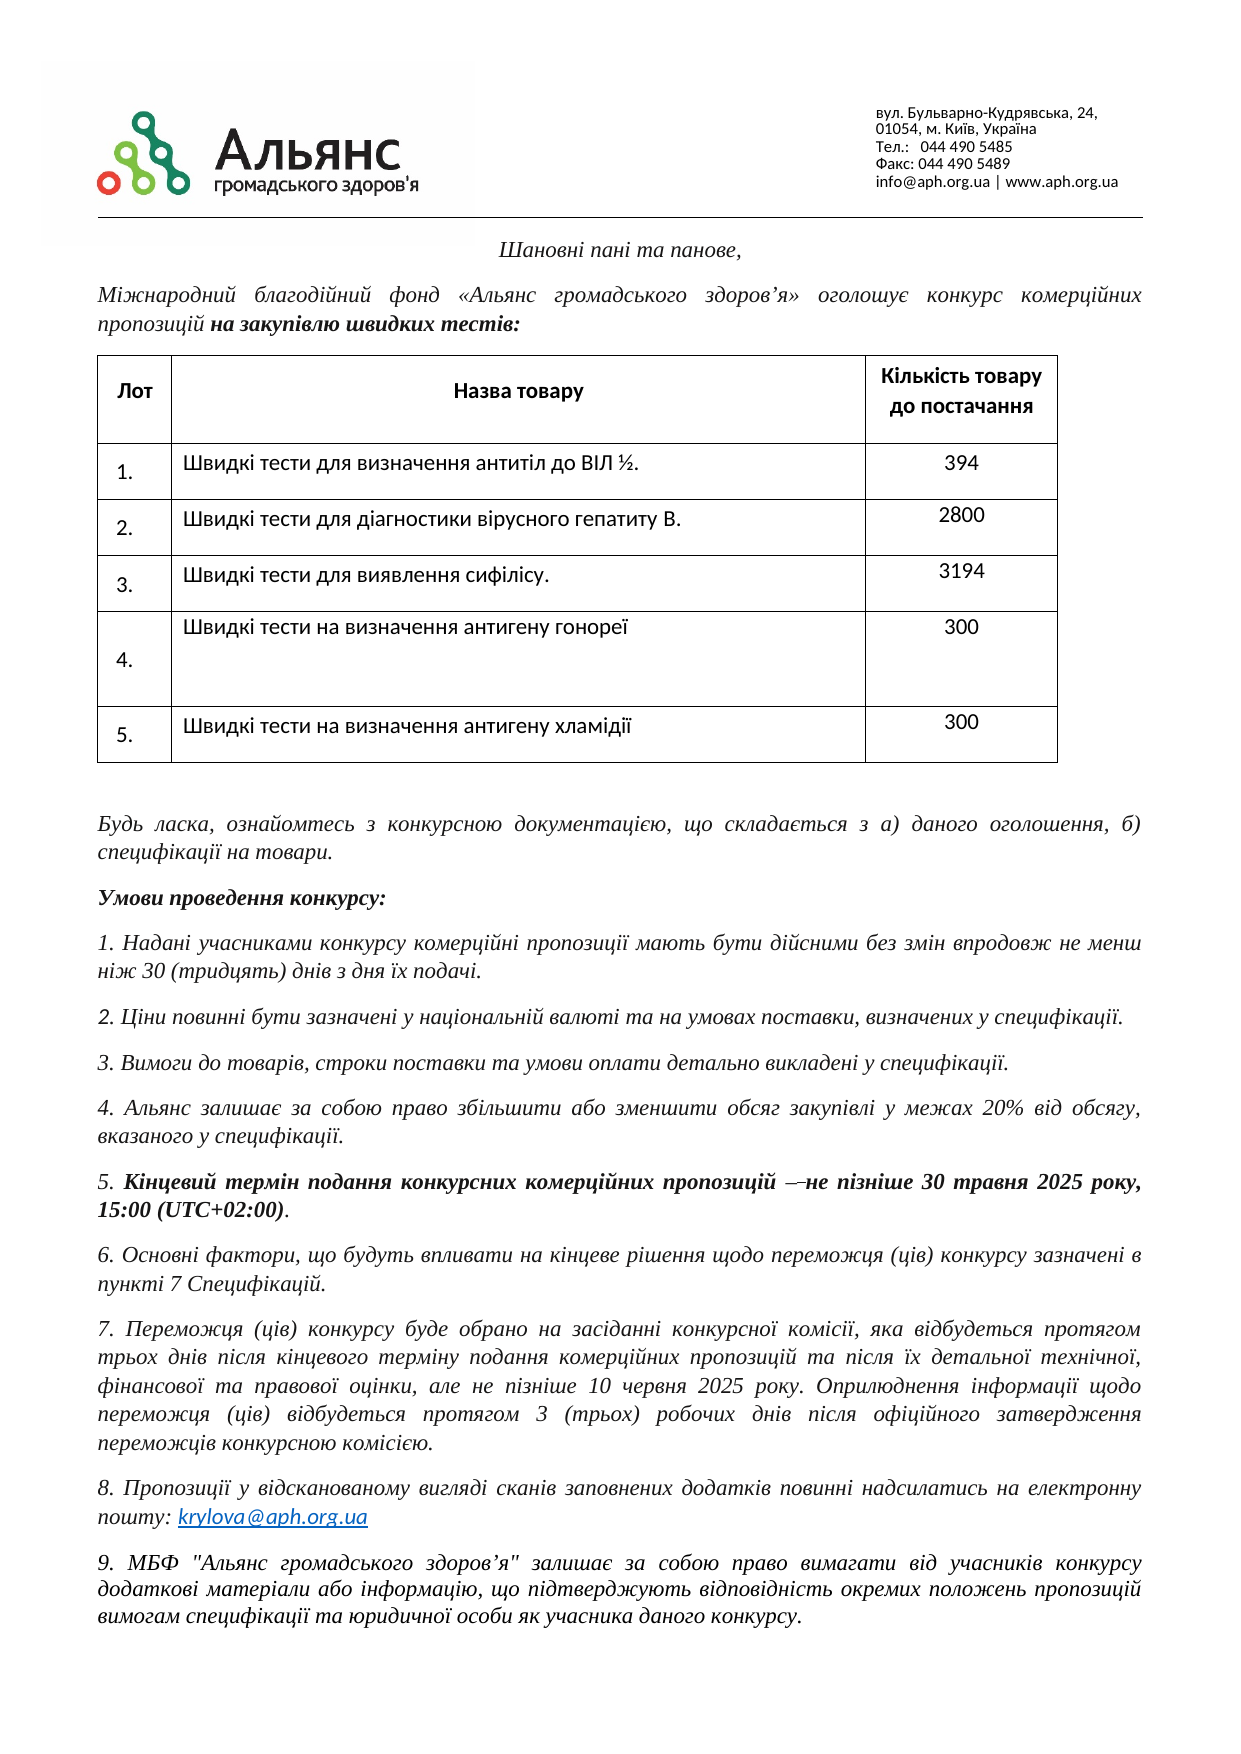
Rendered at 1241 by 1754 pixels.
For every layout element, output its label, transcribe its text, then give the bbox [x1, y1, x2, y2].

table_cell Швидкі тести на визначення антигену гонореї [172, 612, 865, 706]
text Шановні пані та панове, [97, 236, 1143, 263]
text Будь ласка, ознайомтесь з конкурсною документацією, що складається з а) даного оголошення, б) специфікації на товари. [97, 810, 1143, 865]
table_header Назва товару [172, 356, 865, 443]
text 8. Пропозиції у відсканованому вигляді сканів заповнених додатків повинні надсилатись на електронну пошту: krylova@aph.org.ua [97, 1474, 1143, 1530]
text 1. Надані учасниками конкурсу комерційні пропозиції мають бути дійсними без змін впродовж не менш ніж 30 (тридцять) днів з дня їх подачі. [97, 929, 1143, 983]
table_cell Швидкі тести для діагностики вірусного гепатиту B. [172, 500, 865, 555]
table_cell Швидкі тести для виявлення сифілісу. [172, 556, 865, 611]
table_cell 2800 [866, 500, 1057, 555]
text 6. Основні фактори, що будуть впливати на кінцеве рішення щодо переможця (ців) конкурсу зазначені в пункті 7 Специфікацій. [97, 1241, 1143, 1296]
table_cell [98, 444, 171, 499]
text 9. МБФ "Альянс громадського здоров’я" залишає за собою право вимагати від учасників конкурсу додаткові матеріали або інформацію, що підтверджують відповідність окремих положень пропозицій вимогам специфікації та юридичної особи як учасника даного конкурсу. [97, 1549, 1143, 1628]
table_cell 300 [866, 612, 1057, 706]
table_header Кількість товару до постачання [866, 356, 1057, 443]
table_cell Швидкі тести на визначення антигену хламідії [172, 707, 865, 762]
table_cell [98, 612, 171, 706]
table_cell Швидкі тести для визначення антитіл до ВІЛ ½. [172, 444, 865, 499]
text 3. Вимоги до товарів, строки поставки та умови оплати детально викладені у специфікації. [97, 1049, 1143, 1075]
text 2. Ціни повинні бути зазначені у національній валюті та на умовах поставки, визначених у специфікації. [97, 1002, 1143, 1030]
table_cell 300 [866, 707, 1057, 762]
table_cell 3194 [866, 556, 1057, 611]
table_cell [98, 500, 171, 555]
picture [40, 61, 476, 246]
text Міжнародний благодійний фонд «Альянс громадського здоров’я» оголошує конкурс комерційних пропозицій на закупівлю швидких тестів: [97, 282, 1143, 336]
table_cell [98, 556, 171, 611]
text Умови проведення конкурсу: [97, 883, 1143, 910]
text 7. Переможця (ців) конкурсу буде обрано на засіданні конкурсної комісії, яка відбудеться протягом трьох днів після кінцевого терміну подання комерційних пропозицій та після їх детальної технічної, фінансової та правової оцінки, але не пізніше 10 червня 2025 року. Оприлюднення інформації щодо переможця (ців) відбудеться протягом 3 (трьох) робочих днів після офіційного затвердження переможців конкурсною комісією. [97, 1315, 1143, 1455]
text 4. Альянс залишає за собою право збільшити або зменшити обсяг закупівлі у межах 20% від обсягу, вказаного у специфікації. [97, 1094, 1143, 1149]
table_cell [98, 707, 171, 762]
table_header Лот [98, 356, 171, 443]
table_cell 394 [866, 444, 1057, 499]
text 5. Кінцевий термін подання конкурсних комерційних пропозицій – не пізніше 30 травня 2025 року, 15:00 (UTC+02:00). [97, 1168, 1143, 1222]
